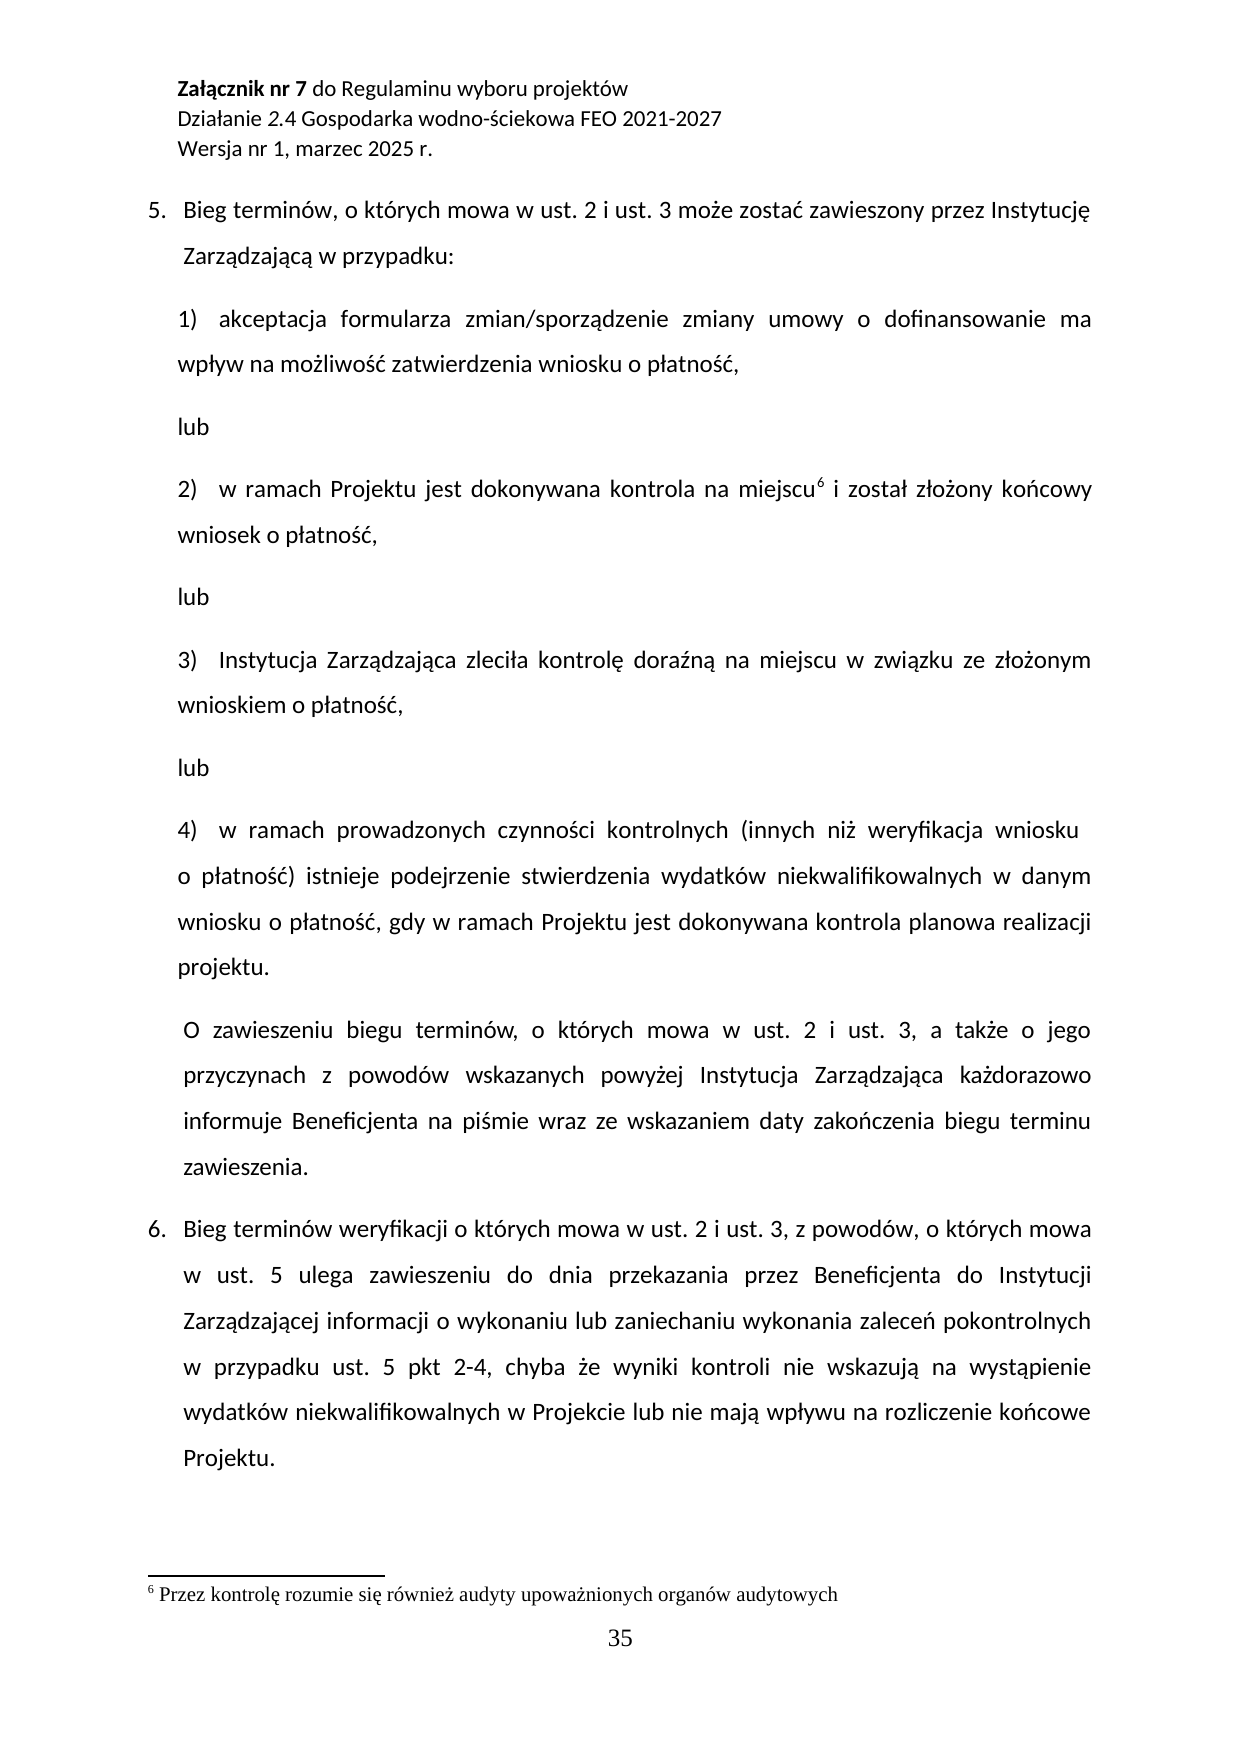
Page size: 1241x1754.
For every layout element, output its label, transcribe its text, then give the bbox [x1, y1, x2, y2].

text lub [177, 411, 1093, 441]
text 2) w ramach Projektu jest dokonywana kontrola na miejscu i został złożony końcowy wniosek o płatność, [177, 473, 1093, 549]
text 4) w ramach prowadzonych czynności kontrolnych (innych niż weryfikacja wniosku o płatność) istnieje podejrzenie stwierdzenia wydatków niekwalifikowalnych w danym wniosku o płatność, gdy w ramach Projektu jest dokonywana kontrola planowa realizacji projektu. [177, 814, 1093, 982]
text O zawieszeniu biegu terminów, o których mowa w ust. 2 i ust. 3, a także o jego przyczynach z powodów wskazanych powyżej Instytucja Zarządzająca każdorazowo informuje Beneficjenta na piśmie wraz ze wskazaniem daty zakończenia biegu terminu zawieszenia. [183, 1014, 1093, 1182]
text lub [177, 581, 1093, 612]
text lub [177, 752, 1093, 782]
text 3) Instytucja Zarządzająca zleciła kontrolę doraźną na miejscu w związku ze złożonym wnioskiem o płatność, [177, 644, 1093, 720]
list Bieg terminów weryfikacji o których mowa w ust. 2 i ust. 3, z powodów, o których mowa w ust. 5 ulega zawieszeniu do dnia przekazania przez Beneficjenta do Instytucji Zarządzającej informacji o wykonaniu lub zaniechaniu wykonania zaleceń pokontrolnych w przypadku ust. 5 pkt 2-4, chyba że wyniki kontroli nie wskazują na wystąpienie wydatków niekwalifikowalnych w Projekcie lub nie mają wpływu na rozliczenie końcowe Projektu. [148, 1213, 1093, 1473]
text 1) akceptacja formularza zmian/sporządzenie zmiany umowy o dofinansowanie ma wpływ na możliwość zatwierdzenia wniosku o płatność, [177, 303, 1093, 379]
list Bieg terminów, o których mowa w ust. 2 i ust. 3 może zostać zawieszony przez Instytucję Zarządzającą w przypadku: [148, 194, 1093, 271]
